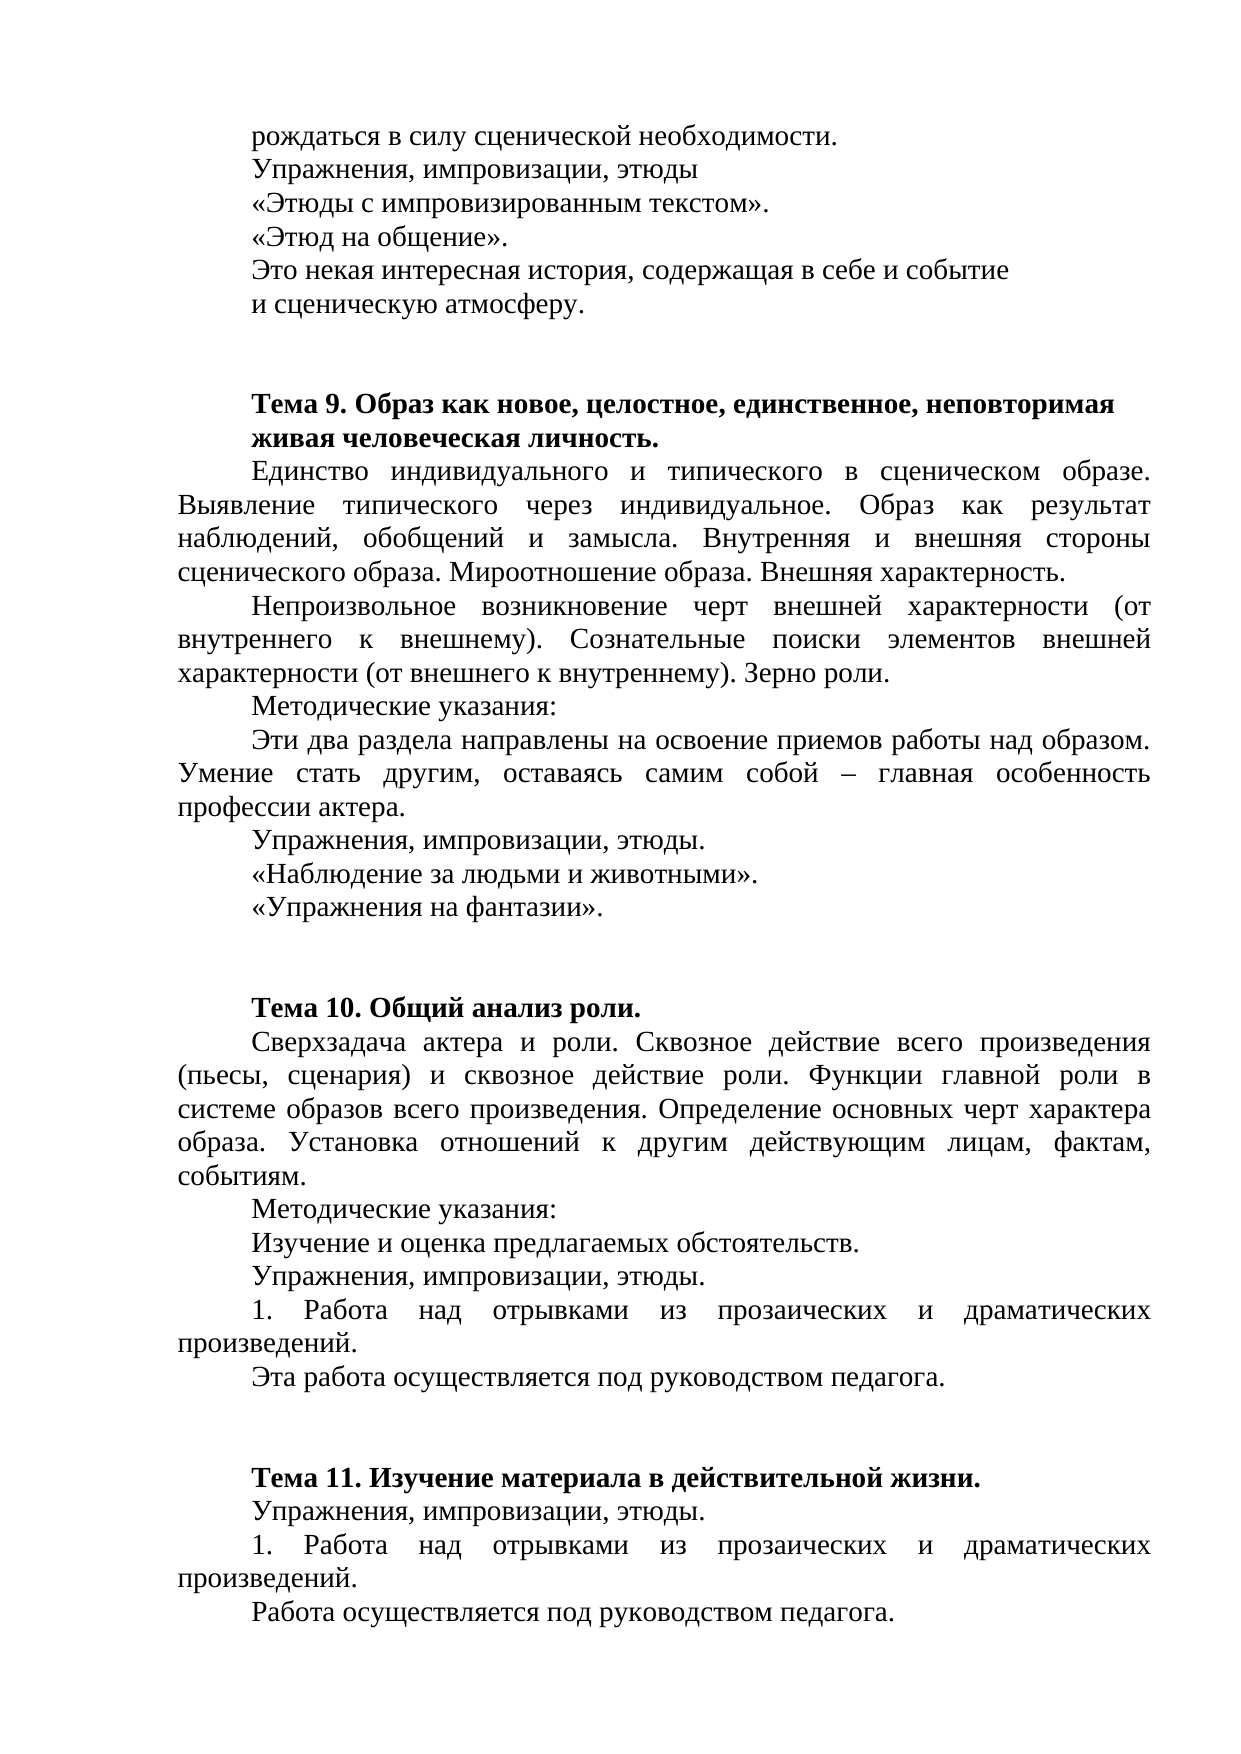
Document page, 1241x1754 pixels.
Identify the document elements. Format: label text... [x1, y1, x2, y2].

text рождаться в силу сценической необходимости. [177, 118, 1152, 152]
text Тема 9. Образ как новое, целостное, единственное, неповторимая [177, 386, 1152, 420]
text Работа осуществляется под руководством педагога. [177, 1594, 1152, 1627]
text «Этюд на общение». [177, 219, 1152, 252]
text Упражнения, импровизации, этюды. [177, 1493, 1152, 1527]
text Сверхзадача актера и роли. Сквозное действие всего произведения (пьесы, сценария) и сквозное действие роли. Функции главной роли в системе образов всего произведения. Определение основных черт характера образа. Установка отношений к другим действующим лицам, фактам, событиям. [177, 1024, 1152, 1191]
text Изучение и оценка предлагаемых обстоятельств. [177, 1225, 1152, 1258]
text Тема 11. Изучение материала в действительной жизни. [177, 1460, 1152, 1493]
text Тема 10. Общий анализ роли. [177, 990, 1152, 1024]
text «Упражнения на фантазии». [177, 889, 1152, 923]
text Эта работа осуществляется под руководством педагога. [177, 1359, 1152, 1393]
text Методические указания: [177, 688, 1152, 722]
text Упражнения, импровизации, этюды. [177, 822, 1152, 856]
text Единство индивидуального и типического в сценическом образе. Выявление типического через индивидуальное. Образ как результат наблюдений, обобщений и замысла. Внутренняя и внешняя стороны сценического образа. Мироотношение образа. Внешняя характерность. [177, 453, 1152, 588]
text «Этюды с импровизированным текстом». [177, 185, 1152, 219]
text и сценическую атмосферу. [177, 286, 1152, 319]
text «Наблюдение за людьми и животными». [177, 856, 1152, 889]
text 1. Работа над отрывками из прозаических и драматических произведений. [177, 1292, 1152, 1359]
text Это некая интересная история, содержащая в себе и событие [177, 252, 1152, 286]
text Упражнения, импровизации, этюды [177, 152, 1152, 185]
text 1. Работа над отрывками из прозаических и драматических произведений. [177, 1527, 1152, 1594]
text Упражнения, импровизации, этюды. [177, 1258, 1152, 1292]
text Методические указания: [177, 1191, 1152, 1225]
text живая человеческая личность. [177, 420, 1152, 453]
text Непроизвольное возникновение черт внешней характерности (от внутреннего к внешнему). Сознательные поиски элементов внешней характерности (от внешнего к внутреннему). Зерно роли. [177, 588, 1152, 688]
text Эти два раздела направлены на освоение приемов работы над образом. Умение стать другим, оставаясь самим собой – главная особенность профессии актера. [177, 722, 1152, 822]
